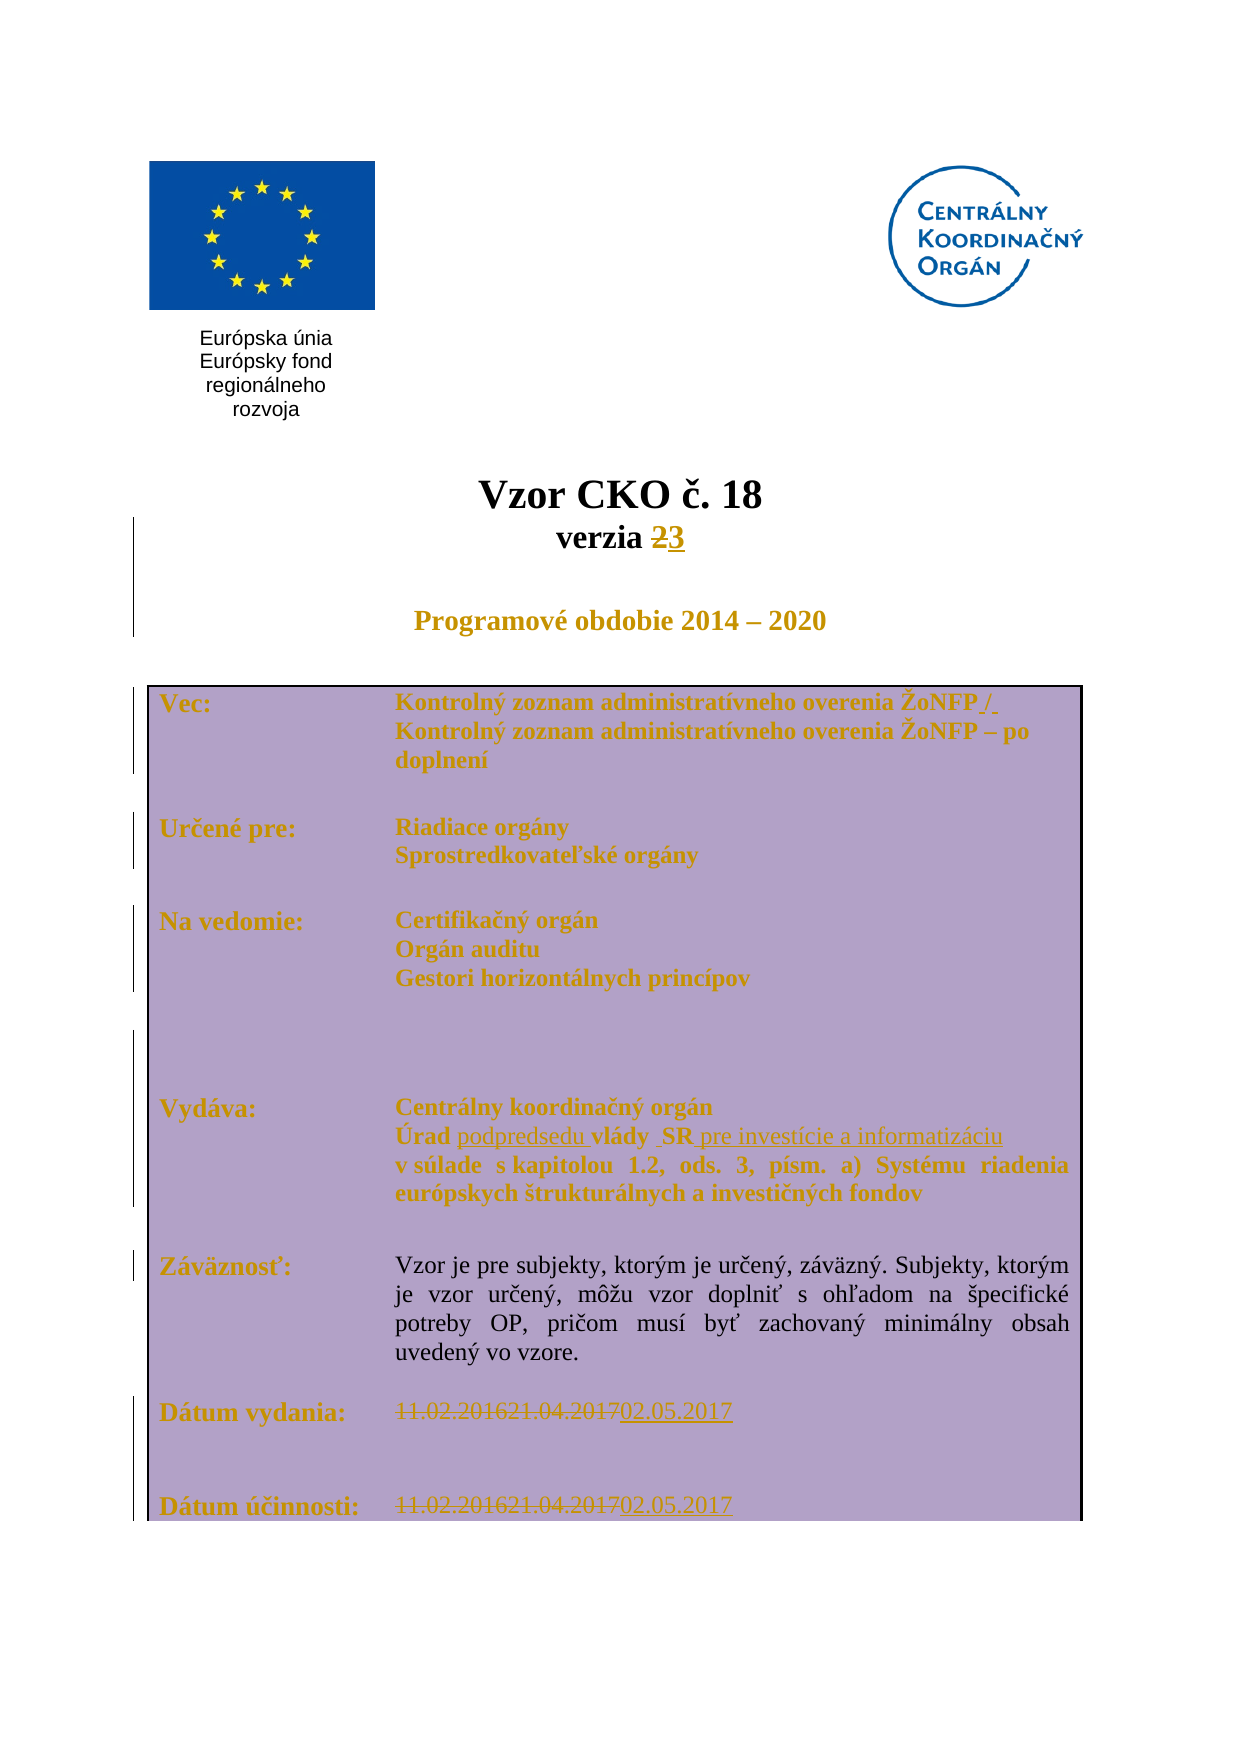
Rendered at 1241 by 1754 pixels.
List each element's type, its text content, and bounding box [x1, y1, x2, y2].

table_cell Riadiace orgány Sprostredkovateľské orgány [384, 812, 1080, 905]
text Programové obdobie 2014 – 2020 [148, 603, 1093, 637]
text verzia [148, 517, 1093, 555]
text Európska únia [148, 325, 384, 349]
table_cell Na vedomie: [149, 905, 384, 1092]
table_header Vec: [149, 687, 384, 812]
table_cell Dátum účinnosti: [149, 1490, 384, 1521]
table_cell Dátum vydania: [149, 1396, 384, 1490]
picture [884, 162, 1084, 306]
text rozvoja [148, 397, 384, 421]
text Vzor CKO č. [148, 469, 1093, 517]
table_cell Certifikačný orgán Orgán auditu Gestori horizontálnych princípov [384, 905, 1080, 1092]
table_cell Určené pre: [149, 812, 384, 905]
table_cell [384, 1490, 1080, 1521]
table_cell [384, 1396, 1080, 1490]
table_header Kontrolný zoznam administratívneho overenia ŽoNFP/Kontrolný zoznam administratívneho overenia ŽoNFP – po doplnení [384, 687, 1080, 812]
table_cell Vydáva: [149, 1092, 384, 1250]
table_cell Centrálny koordinačný orgán Úrad vlády SR v súlade s kapitolou 1.2, ods. 3, písm. a) Systému riadenia európskych štrukturálnych a investičných fondov [384, 1092, 1080, 1250]
text Európsky fond regionálneho [148, 349, 384, 397]
table_cell Záväznosť: [149, 1250, 384, 1396]
